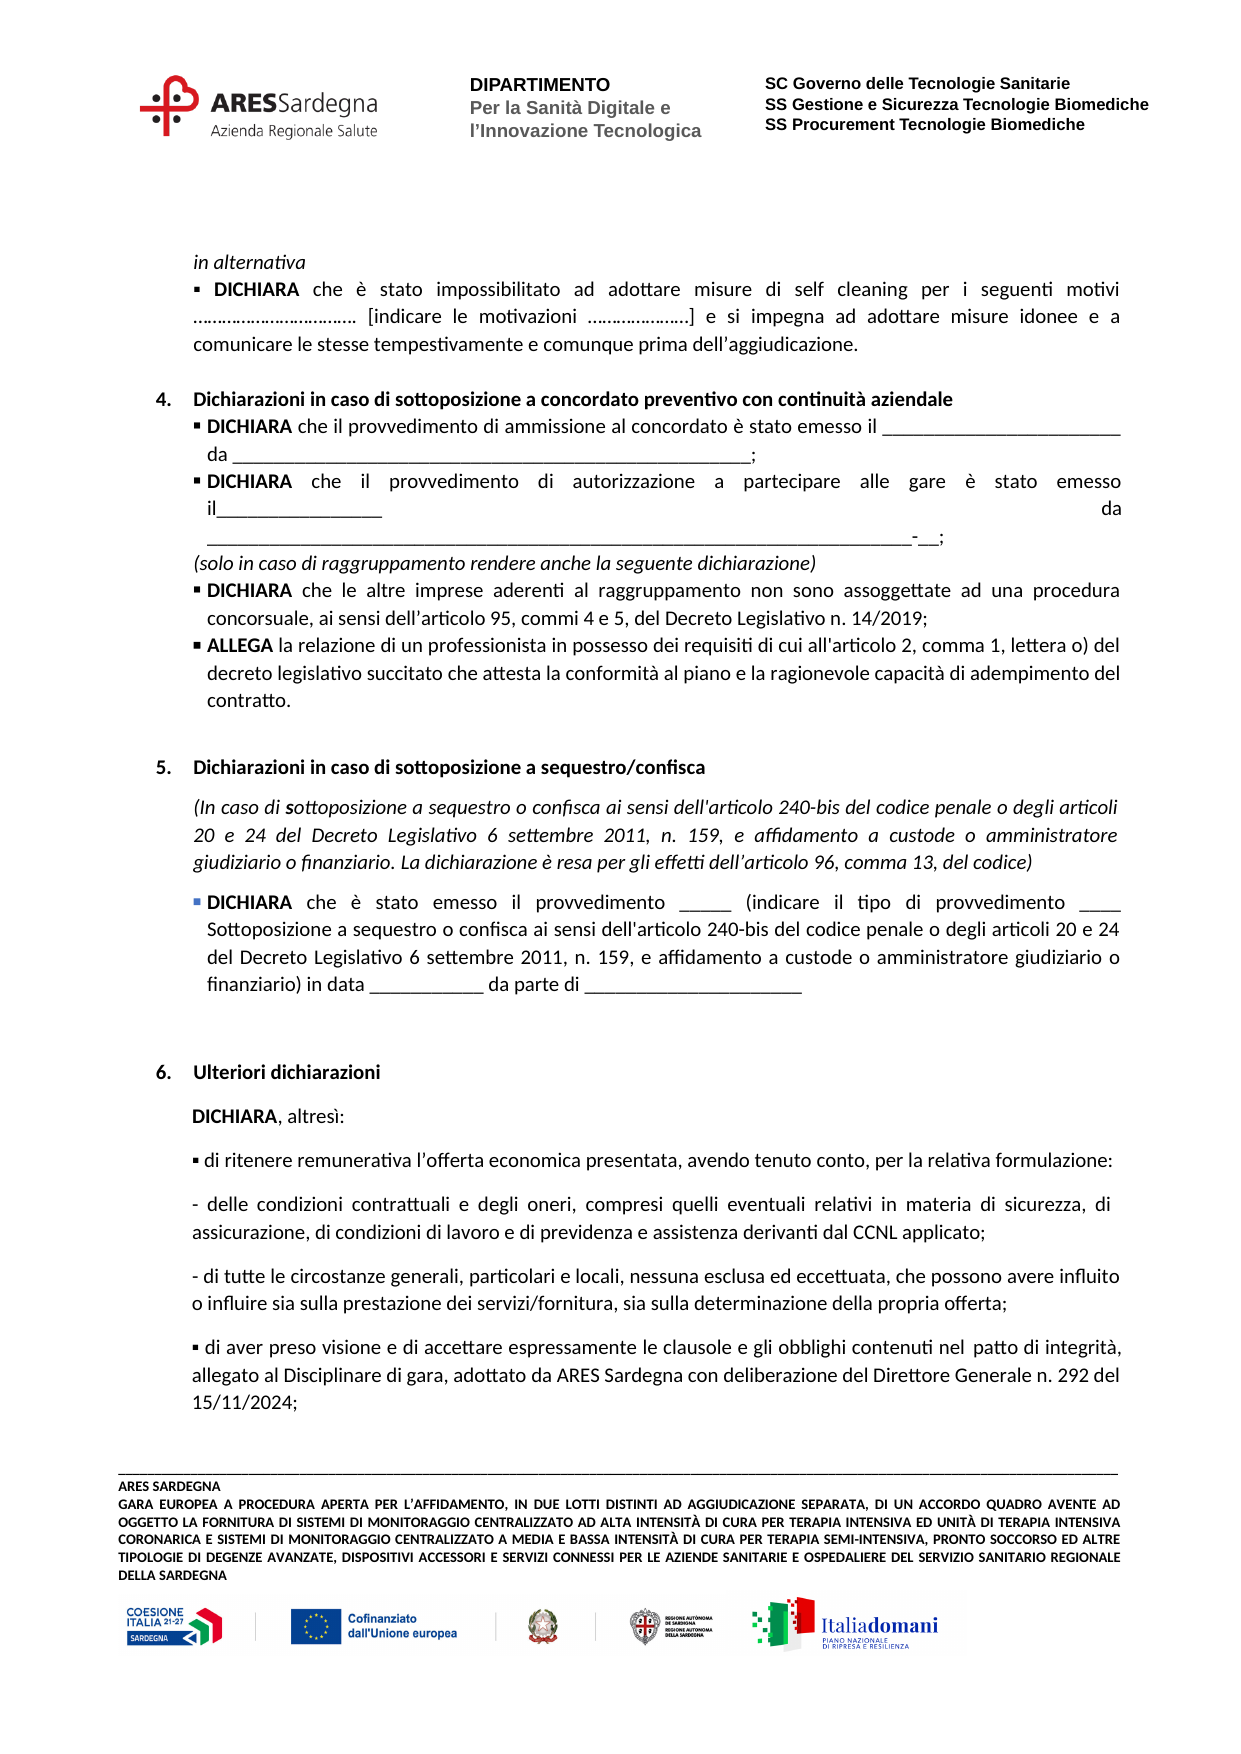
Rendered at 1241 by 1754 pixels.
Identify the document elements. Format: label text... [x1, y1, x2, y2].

text ▪ di aver preso visione e di accettare espressamente le clausole e gli obblighi contenuti nel patto di integrità, allegato al Disciplinare di gara, adottato da ARES Sardegna con deliberazione del Direttore Generale n. 292 del 15/11/2024; [192, 1334, 1122, 1415]
list DICHIARA che il provvedimento di ammissione al concordato è stato emesso il _______________________ da __________________________________________________; [192, 413, 1122, 466]
list DICHIARA che è stato emesso il provvedimento _____ (indicare il tipo di provvedimento ____ Sottoposizione a sequestro o confisca ai sensi dell'articolo 240-bis del codice penale o degli articoli 20 e 24 del Decreto Legislativo 6 settembre 2011, n. 159, e affidamento a custode o amministratore giudiziario o finanziario) in data ___________ da parte di _____________________ [192, 889, 1122, 997]
list (In caso di sottoposizione a sequestro o confisca ai sensi dell'articolo 240-bis del codice penale o degli articoli 20 e 24 del Decreto Legislativo 6 settembre 2011, n. 159, e affidamento a custode o amministratore giudiziario o finanziario. La dichiarazione è resa per gli effetti dell’articolo 96, comma 13, del codice) [193, 794, 1122, 875]
list Dichiarazioni in caso di sottoposizione a concordato preventivo con continuità aziendale [156, 386, 1122, 411]
picture [129, 73, 395, 141]
picture [725, 1590, 967, 1656]
list ALLEGA la relazione di un professionista in possesso dei requisiti di cui all'articolo 2, comma 1, lettera o) del decreto legislativo succitato che attesta la conformità al piano e la ragionevole capacità di adempimento del contratto. [192, 632, 1122, 713]
list ▪ DICHIARA che è stato impossibilitato ad adottare misure di self cleaning per i seguenti motivi ……………………………. [indicare le motivazioni …………………] e si impegna ad adottare misure idonee e a comunicare le stesse tempestivamente e comunque prima dell’aggiudicazione. [193, 276, 1122, 357]
text - delle condizioni contrattuali e degli oneri, compresi quelli eventuali relativi in materia di sicurezza, di assicurazione, di condizioni di lavoro e di previdenza e assistenza derivanti dal CCNL applicato; [118, 1192, 1122, 1244]
text ▪ di ritenere remunerativa l’offerta economica presentata, avendo tenuto conto, per la relativa formulazione: [118, 1148, 1122, 1173]
list DICHIARA che il provvedimento di autorizzazione a partecipare alle gare è stato emesso il________________ da ____________________________________________________________________-__; [192, 468, 1122, 548]
list in alternativa [193, 249, 1122, 274]
list Dichiarazioni in caso di sottoposizione a sequestro/confisca [156, 754, 1122, 780]
list DICHIARA che le altre imprese aderenti al raggruppamento non sono assoggettate ad una procedura concorsuale, ai sensi dell’articolo 95, commi 4 e 5, del Decreto Legislativo n. 14/2019; [192, 578, 1122, 631]
text DICHIARA, altresì: [118, 1103, 1122, 1129]
list (solo in caso di raggruppamento rendere anche la seguente dichiarazione) [193, 550, 1122, 576]
text - di tutte le circostanze generali, particolari e locali, nessuna esclusa ed eccettuata, che possono avere influito o influire sia sulla prestazione dei servizi/fornitura, sia sulla determinazione della propria offerta; [192, 1263, 1122, 1316]
list Ulteriori dichiarazioni [156, 1059, 1122, 1085]
